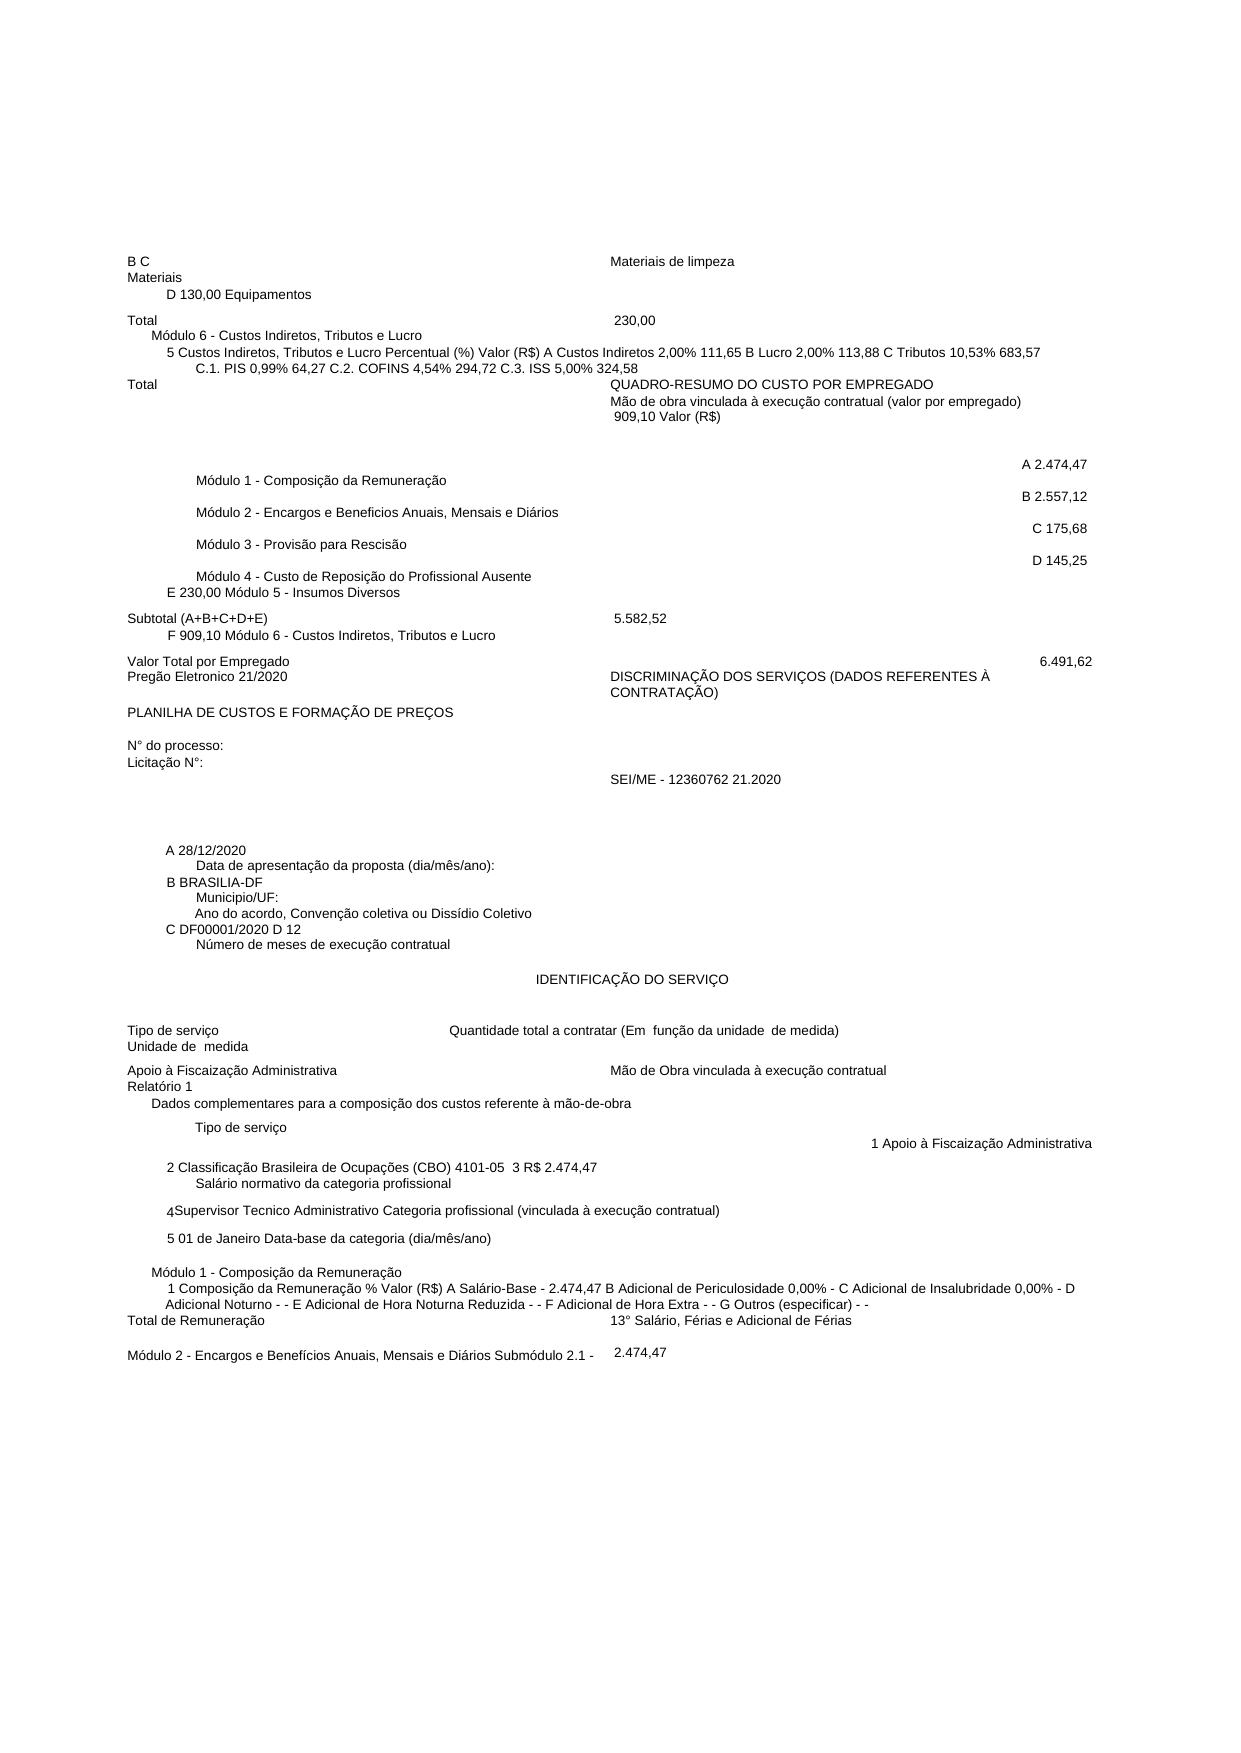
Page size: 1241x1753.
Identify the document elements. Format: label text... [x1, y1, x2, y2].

text 2.474,47 [610, 1344, 1093, 1360]
text D 145,25 [127, 553, 1087, 569]
text 4Supervisor Tecnico Administrativo Categoria profissional (vinculada à execução contratual) [166, 1193, 1089, 1220]
text PLANILHA DE CUSTOS E FORMAÇÃO DE PREÇOS [127, 704, 610, 720]
text B BRASILIA-DF [166, 874, 1093, 890]
text QUADRO-RESUMO DO CUSTO POR EMPREGADO [610, 377, 1093, 392]
text C.1. PIS 0,99% 64,27 C.2. COFINS 4,54% 294,72 C.3. ISS 5,00% 324,58 [195, 361, 1087, 376]
text Data de apresentação da proposta (dia/mês/ano): [196, 858, 1093, 873]
text Materiais [127, 270, 610, 285]
text Relatório 1 [127, 1079, 610, 1094]
text Módulo 1 - Composição da Remuneração [196, 472, 1093, 488]
text 1 Apoio à Fiscaização Administrativa [127, 1136, 1092, 1151]
text Módulo 2 - Encargos e Benefícios Anuais, Mensais e Diários Submódulo 2.1 - 13° Salário, Férias e Adicional de Férias [610, 1313, 1093, 1328]
text 230,00 [610, 312, 1093, 328]
text Módulo 2 - Encargos e Benefícios Anuais, Mensais e Diários Submódulo 2.1 - 13° Salário, Férias e Adicional de Férias [127, 1347, 610, 1363]
text Módulo 1 - Composição da Remuneração [151, 1264, 1093, 1280]
text B 2.557,12 [127, 489, 1087, 504]
text 909,10 Valor (R$) [610, 409, 1093, 424]
text Materiais de limpeza [610, 254, 1093, 269]
text Licitação N°: [127, 754, 610, 770]
text Municipio/UF: [196, 890, 1093, 905]
text 5 01 de Janeiro Data-base da categoria (dia/mês/ano) [167, 1230, 1023, 1246]
text F 909,10 Módulo 6 - Custos Indiretos, Tributos e Lucro [167, 627, 1087, 643]
text Apoio à Fiscaização Administrativa [127, 1063, 610, 1078]
text Número de meses de execução contratual [196, 937, 1093, 952]
text B C [127, 254, 610, 269]
text Unidade de medida [127, 1039, 449, 1054]
text Dados complementares para a composição dos custos referente à mão-de-obra [151, 1095, 1093, 1111]
text Total [127, 312, 610, 328]
text 5 Custos Indiretos, Tributos e Lucro Percentual (%) Valor (R$) A Custos Indiretos 2,00% 111,65 B Lucro 2,00% 113,88 C Tributos 10,53% 683,57 [165, 344, 1087, 360]
text Total [127, 377, 610, 392]
text DISCRIMINAÇÃO DOS SERVIÇOS (DADOS REFERENTES À CONTRATAÇÃO) [610, 669, 1093, 700]
text A 28/12/2020 [165, 842, 1093, 858]
text Quantidade total a contratar (Em função da unidade de medida) [449, 1023, 1093, 1039]
text Módulo 3 - Provisão para Rescisão [196, 537, 1093, 552]
text D 130,00 Equipamentos [166, 286, 1087, 302]
text Módulo 2 - Encargos e Beneficios Anuais, Mensais e Diários [196, 504, 1093, 520]
text Mão de Obra vinculada à execução contratual [610, 1063, 1093, 1078]
text Salário normativo da categoria profissional [195, 1176, 1093, 1192]
text 6.491,62 [610, 653, 1092, 669]
text Módulo 4 - Custo de Reposição do Profissional Ausente [196, 569, 1093, 584]
text 1 Composição da Remuneração % Valor (R$) A Salário-Base - 2.474,47 B Adicional de Periculosidade 0,00% - C Adicional de Insalubridade 0,00% - D Adicional Noturno - - E Adicional de Hora Noturna Reduzida - - F Adicional de Hora Extra - - G Outros (especificar) - - [165, 1281, 1087, 1312]
text C 175,68 [127, 521, 1087, 537]
text Valor Total por Empregado [127, 653, 610, 669]
text Mão de obra vinculada à execução contratual (valor por empregado) [610, 393, 1093, 409]
text C DF00001/2020 D 12 [166, 921, 1027, 937]
text 2 Classificação Brasileira de Ocupações (CBO) 4101-05 3 R$ 2.474,47 [167, 1161, 1019, 1176]
text 5.582,52 [610, 611, 1093, 626]
text Pregão Eletronico 21/2020 [127, 669, 610, 684]
text Ano do acordo, Convenção coletiva ou Dissídio Coletivo [194, 906, 1093, 921]
text Total de Remuneração [127, 1313, 610, 1328]
text E 230,00 Módulo 5 - Insumos Diversos [167, 585, 1087, 601]
text SEI/ME - 12360762 21.2020 [610, 772, 1093, 787]
text Módulo 6 - Custos Indiretos, Tributos e Lucro [151, 328, 1093, 343]
text N° do processo: [127, 738, 610, 753]
text IDENTIFICAÇÃO DO SERVIÇO [127, 972, 729, 987]
text Tipo de serviço [127, 1023, 449, 1039]
text Tipo de serviço [195, 1120, 1093, 1136]
text Subtotal (A+B+C+D+E) [127, 611, 610, 626]
text A 2.474,47 [127, 457, 1087, 472]
